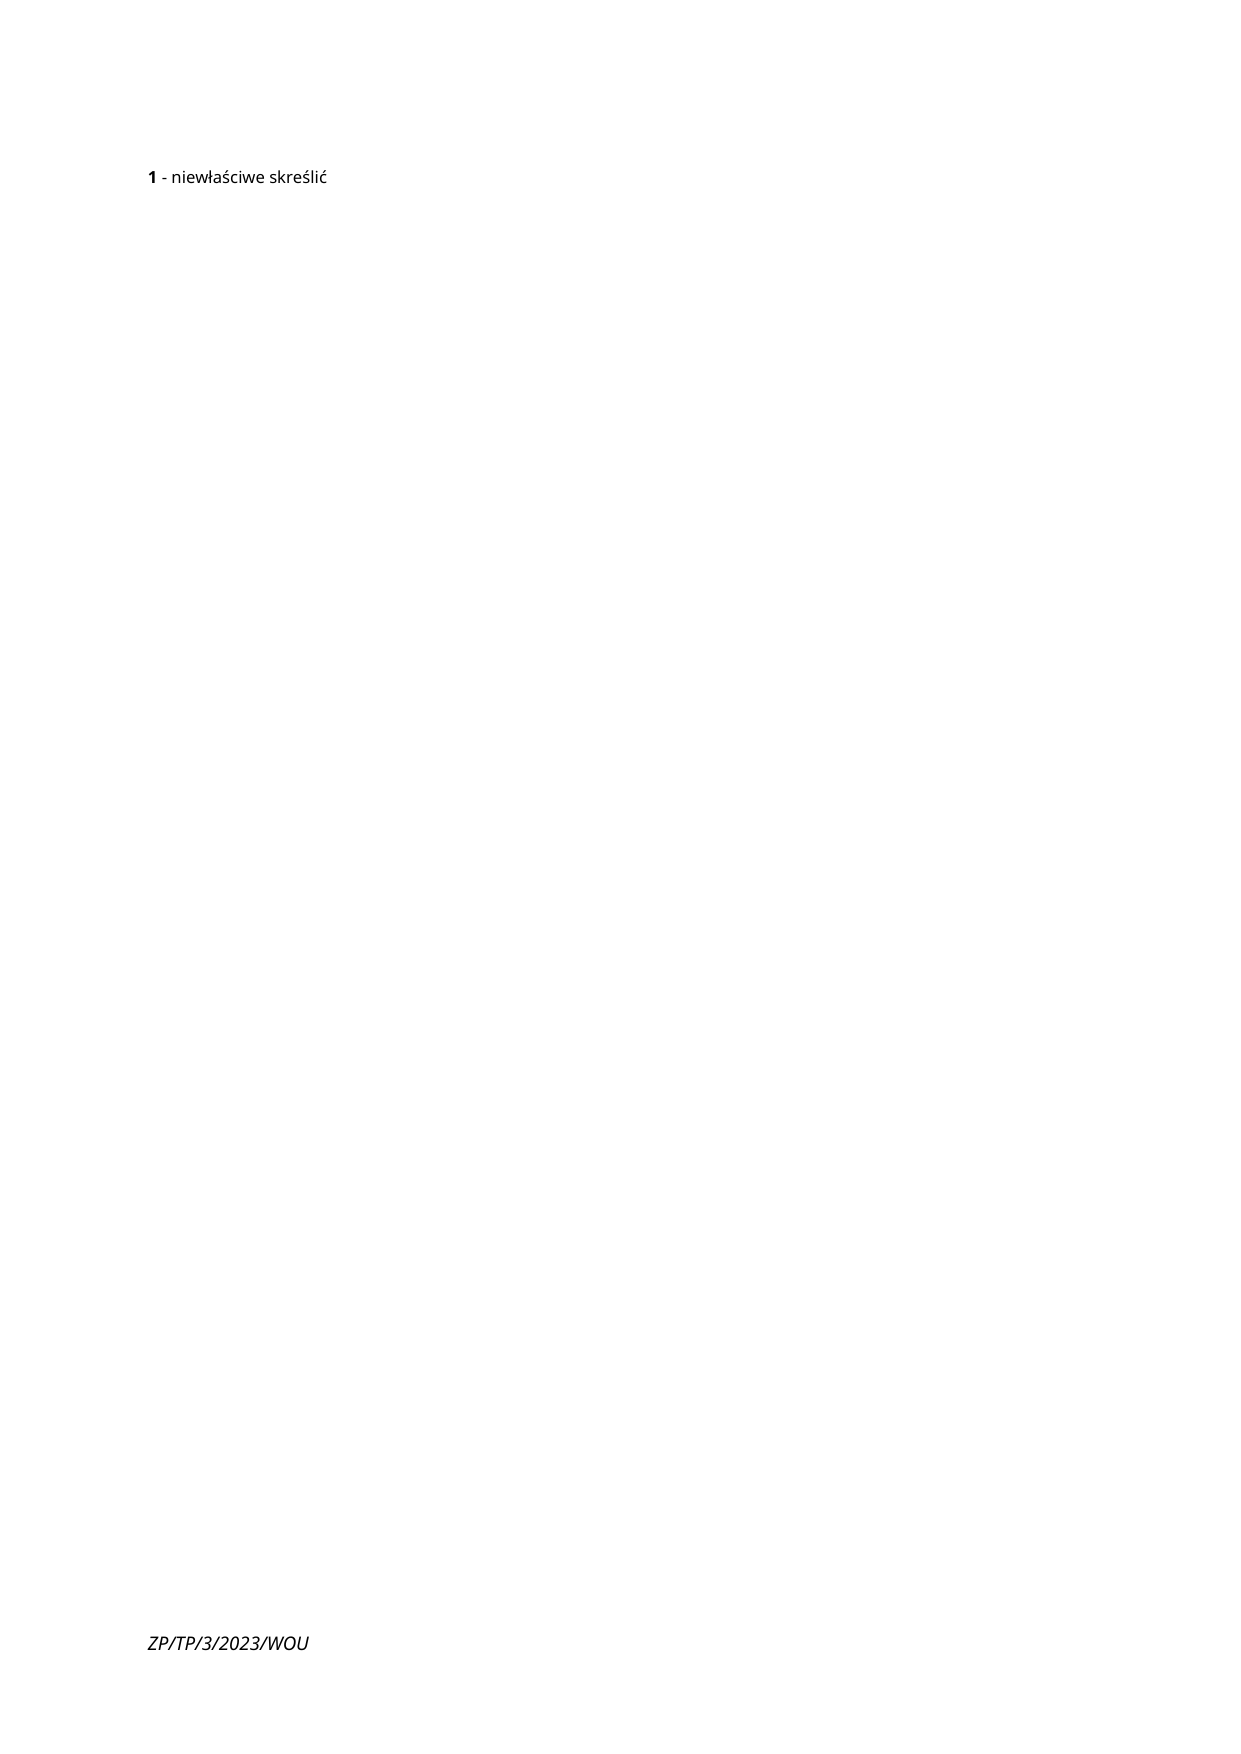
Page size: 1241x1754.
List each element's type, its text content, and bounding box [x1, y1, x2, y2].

text 1 - niewłaściwe skreślić [148, 166, 1125, 188]
